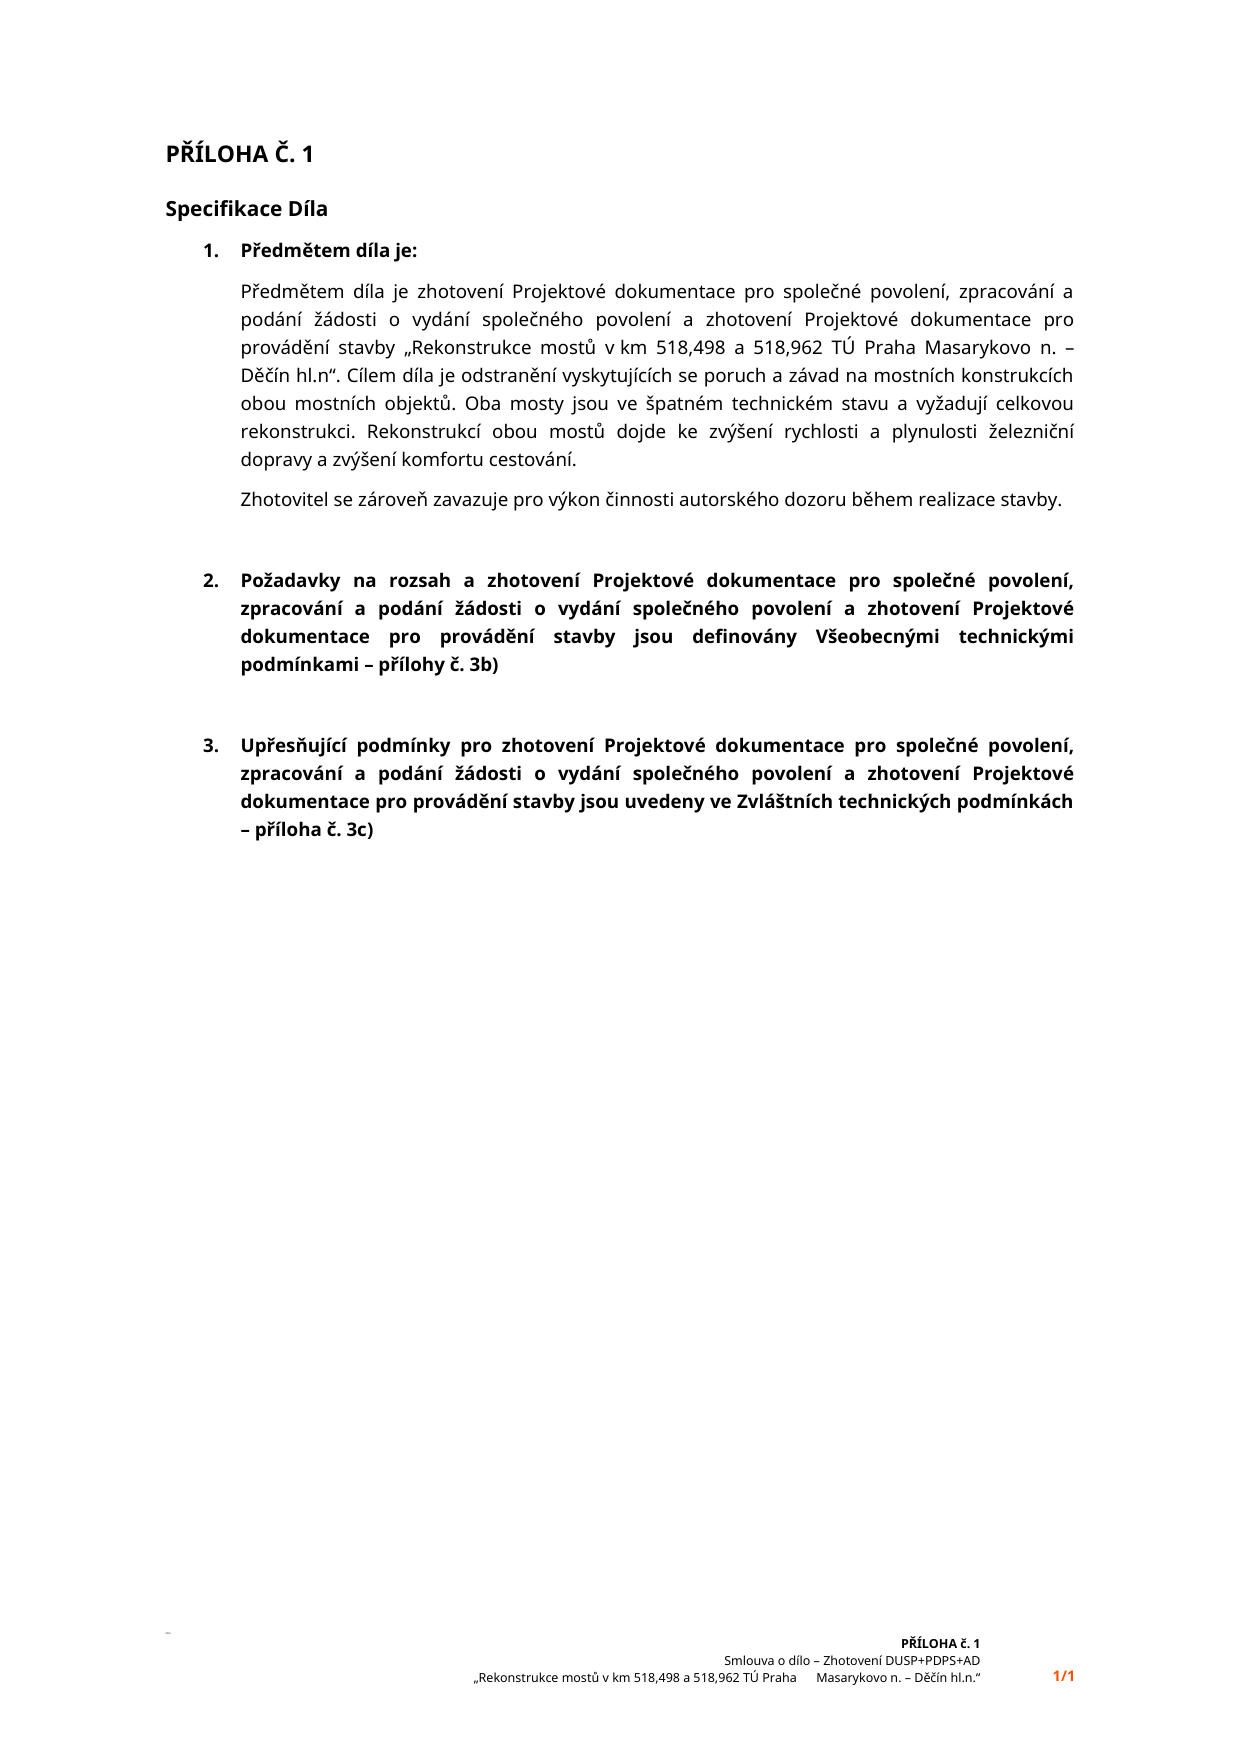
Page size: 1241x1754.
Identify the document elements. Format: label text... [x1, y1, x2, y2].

text Předmětem díla je zhotovení Projektové dokumentace pro společné povolení, zpracování a podání žádosti o vydání společného povolení a zhotovení Projektové dokumentace pro provádění stavby „Rekonstrukce mostů v km 518,498 a 518,962 TÚ Praha Masarykovo n. – Děčín hl.n“. Cílem díla je odstranění vyskytujících se poruch a závad na mostních konstrukcích obou mostních objektů. Oba mosty jsou ve špatném technickém stavu a vyžadují celkovou rekonstrukci. Rekonstrukcí obou mostů dojde ke zvýšení rychlosti a plynulosti železniční dopravy a zvýšení komfortu cestování. [240, 278, 1075, 472]
text Zhotovitel se zároveň zavazuje pro výkon činnosti autorského dozoru během realizace stavby. [240, 487, 1075, 512]
text Specifikace Díla [165, 194, 1075, 222]
list Upřesňující podmínky pro zhotovení Projektové dokumentace pro společné povolení, zpracování a podání žádosti o vydání společného povolení a zhotovení Projektové dokumentace pro provádění stavby jsou uvedeny ve Zvláštních technických podmínkách – příloha č. 3c) [203, 733, 1075, 842]
text Příloha č. 1 [165, 138, 1075, 170]
list Požadavky na rozsah a zhotovení Projektové dokumentace pro společné povolení, zpracování a podání žádosti o vydání společného povolení a zhotovení Projektové dokumentace pro provádění stavby jsou definovány Všeobecnými technickými podmínkami – přílohy č. 3b) [203, 568, 1075, 677]
list Předmětem díla je: [203, 237, 1075, 263]
